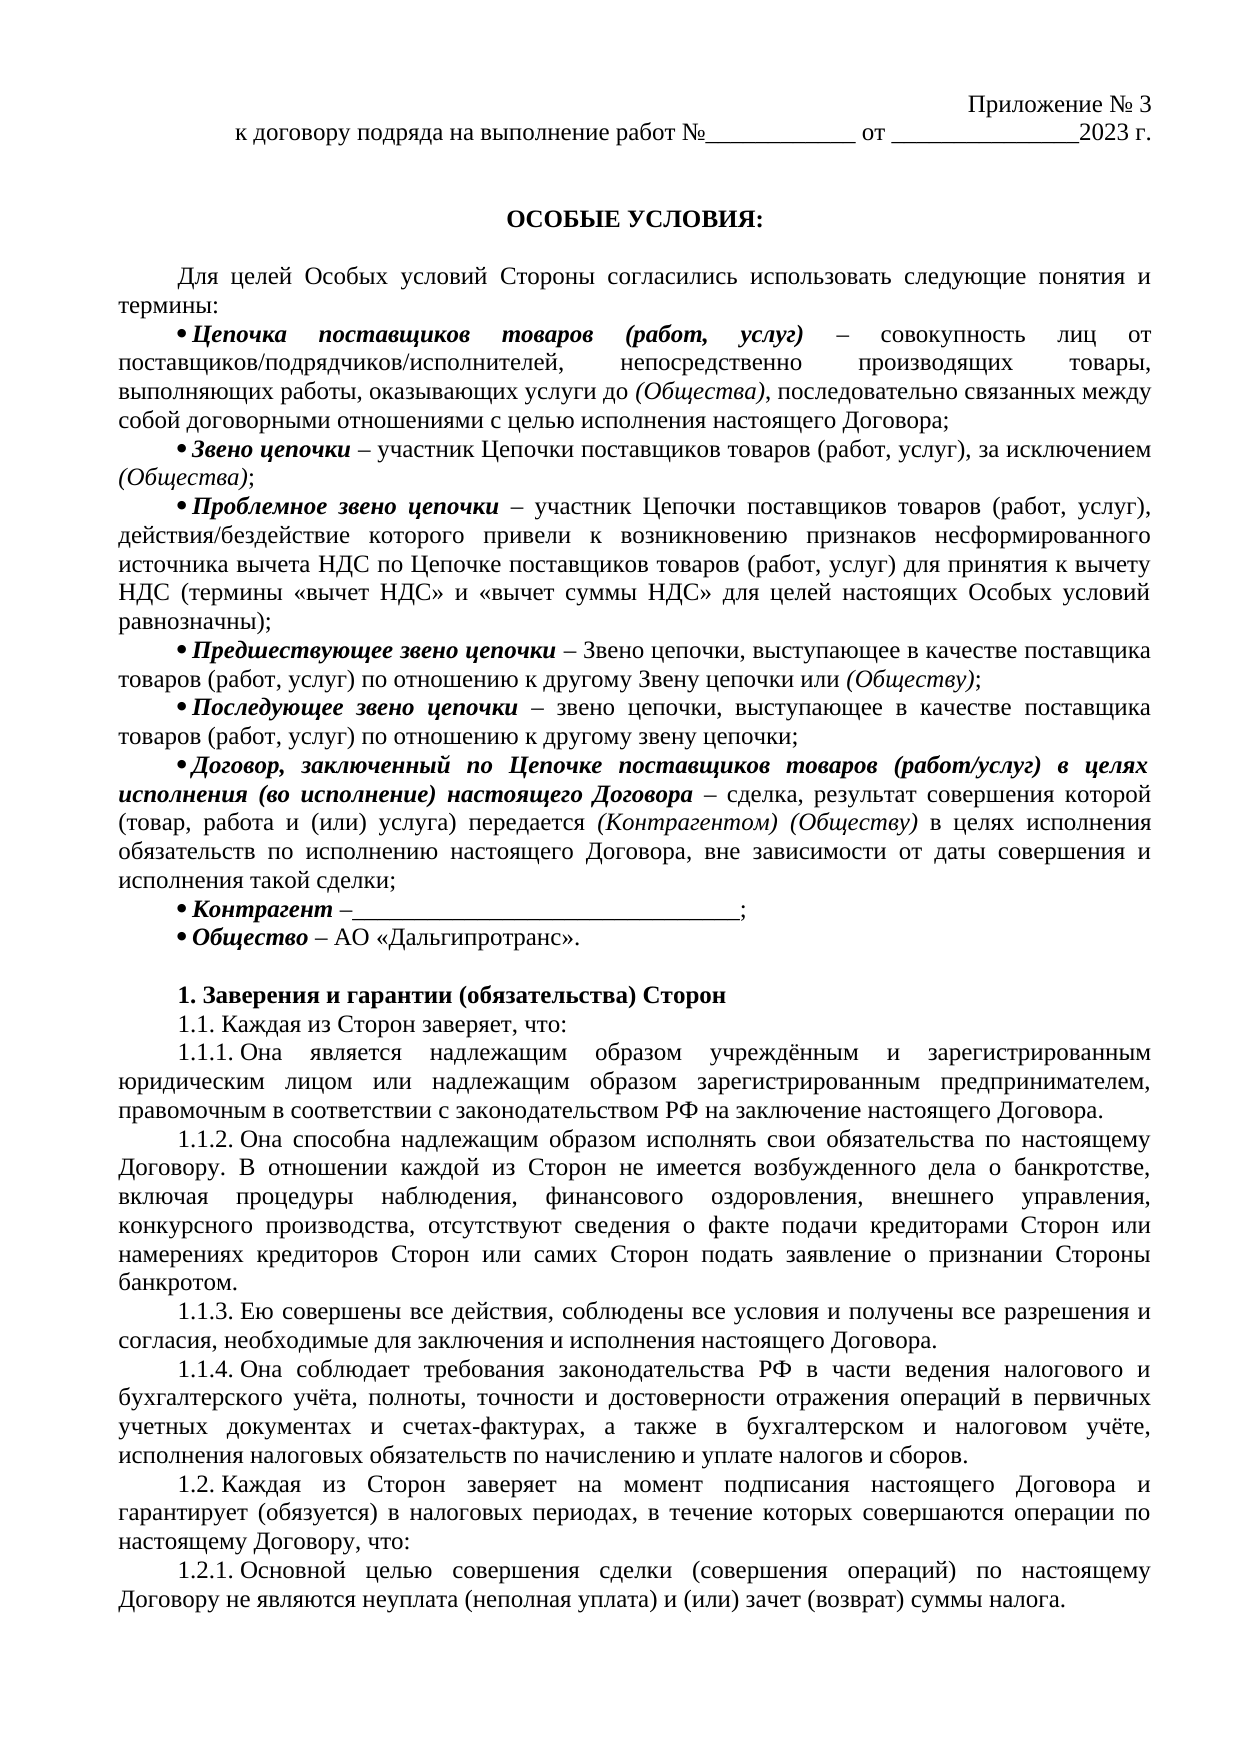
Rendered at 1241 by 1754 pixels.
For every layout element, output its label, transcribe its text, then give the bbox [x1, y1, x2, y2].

text Для целей Особых условий Стороны согласились использовать следующие понятия и термины: [118, 261, 1152, 319]
list Общество – АО «Дальгипротранс». [118, 922, 1152, 951]
text 1.2. Каждая из Сторон заверяет на момент подписания настоящего Договора и гарантирует (обязуется) в налоговых периодах, в течение которых совершаются операции по настоящему Договору, что: [118, 1469, 1152, 1555]
list Договор, заключенный по Цепочке поставщиков товаров (работ/услуг) в целях исполнения (во исполнение) настоящего Договора – сделка, результат совершения которой (товар, работа и (или) услуга) передается (Контрагентом) (Обществу) в целях исполнения обязательств по исполнению настоящего Договора, вне зависимости от даты совершения и исполнения такой сделки; [118, 750, 1152, 894]
text 1.1.4. Она соблюдает требования законодательства РФ в части ведения налогового и бухгалтерского учёта, полноты, точности и достоверности отражения операций в первичных учетных документах и счетах-фактурах, а также в бухгалтерском и налоговом учёте, исполнения налоговых обязательств по начислению и уплате налогов и сборов. [118, 1354, 1152, 1469]
text 1.1. Каждая из Сторон заверяет, что: [118, 1009, 1152, 1037]
list Последующее звено цепочки – звено цепочки, выступающее в качестве поставщика товаров (работ, услуг) по отношению к другому звену цепочки; [118, 692, 1152, 750]
list Звено цепочки – участник Цепочки поставщиков товаров (работ, услуг), за исключением (Общества); [118, 434, 1152, 491]
text 1.1.3. Ею совершены все действия, соблюдены все условия и получены все разрешения и согласия, необходимые для заключения и исполнения настоящего Договора. [118, 1296, 1152, 1354]
text 1.1.2. Она способна надлежащим образом исполнять свои обязательства по настоящему Договору. В отношении каждой из Сторон не имеется возбужденного дела о банкротстве, включая процедуры наблюдения, финансового оздоровления, внешнего управления, конкурсного производства, отсутствуют сведения о факте подачи кредиторами Сторон или намерениях кредиторов Сторон или самих Сторон подать заявление о признании Стороны банкротом. [118, 1124, 1152, 1296]
list Предшествующее звено цепочки – Звено цепочки, выступающее в качестве поставщика товаров (работ, услуг) по отношению к другому Звену цепочки или (Обществу); [118, 635, 1152, 692]
text ОСОБЫЕ УСЛОВИЯ: [118, 204, 1152, 232]
text 1.1.1. Она является надлежащим образом учреждённым и зарегистрированным юридическим лицом или надлежащим образом зарегистрированным предпринимателем, правомочным в соответствии с законодательством РФ на заключение настоящего Договора. [118, 1037, 1152, 1124]
list Контрагент –_______________________________; [118, 894, 1152, 922]
text 1.2.1. Основной целью совершения сделки (совершения операций) по настоящему Договору не являются неуплата (неполная уплата) и (или) зачет (возврат) суммы налога. [118, 1555, 1152, 1612]
list Проблемное звено цепочки – участник Цепочки поставщиков товаров (работ, услуг), действия/бездействие которого привели к возникновению признаков несформированного источника вычета НДС по Цепочке поставщиков товаров (работ, услуг) для принятия к вычету НДС (термины «вычет НДС» и «вычет суммы НДС» для целей настоящих Особых условий равнозначны); [118, 491, 1152, 635]
list Цепочка поставщиков товаров (работ, услуг) – совокупность лиц от поставщиков/подрядчиков/исполнителей, непосредственно производящих товары, выполняющих работы, оказывающих услуги до (Общества), последовательно связанных между собой договорными отношениями с целью исполнения настоящего Договора; [118, 319, 1152, 434]
text Приложение № 3 [118, 89, 1152, 117]
text к договору подряда на выполнение работ №____________ от _______________2023 г. [118, 117, 1152, 146]
text 1. Заверения и гарантии (обязательства) Сторон [118, 980, 1152, 1009]
